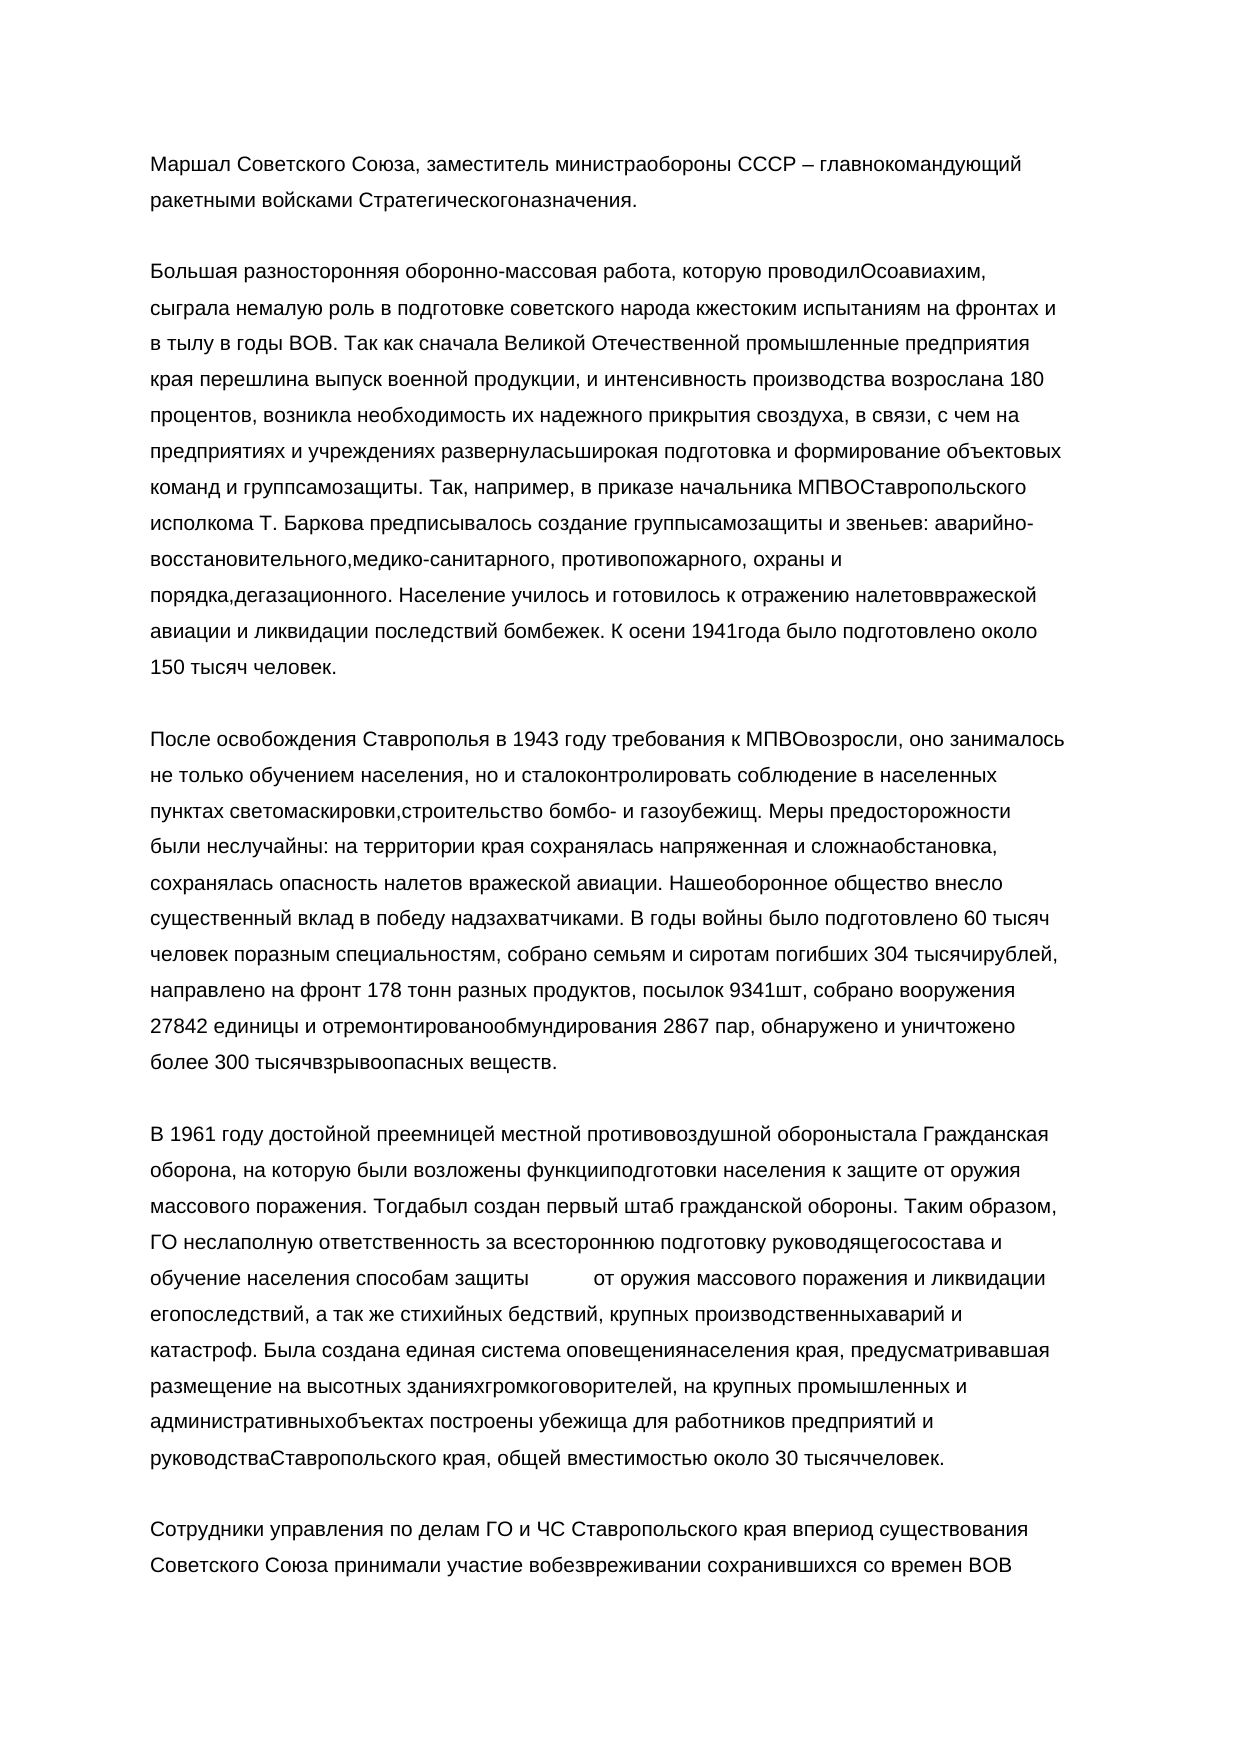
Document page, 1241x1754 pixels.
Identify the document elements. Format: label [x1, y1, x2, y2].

table_cell [140, 150, 1078, 1577]
